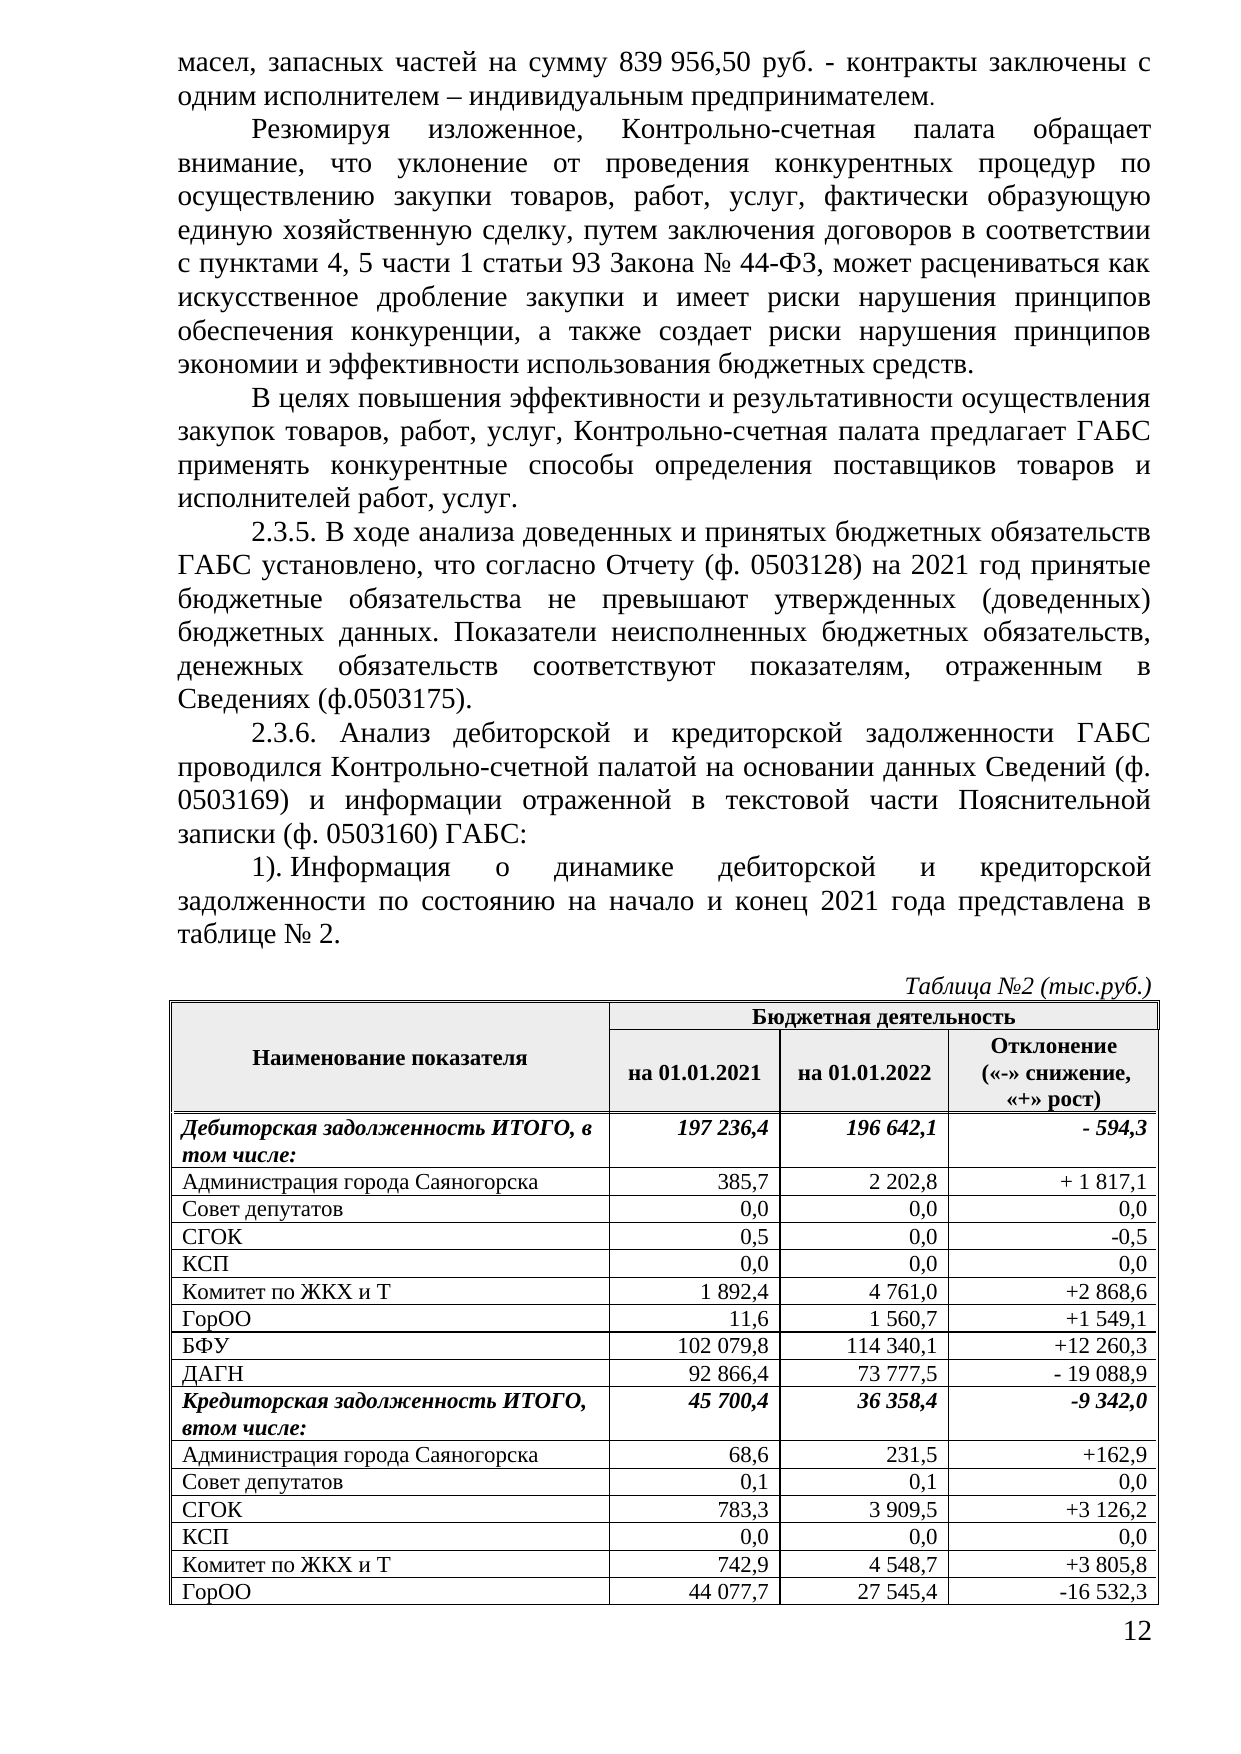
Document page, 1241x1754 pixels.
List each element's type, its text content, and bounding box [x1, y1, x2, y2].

table_cell 44 077,7 [610, 1578, 779, 1604]
table_cell 0,0 [781, 1196, 948, 1222]
table_cell 0,0 [949, 1522, 1158, 1549]
table_cell Администрация города Саяногорска [172, 1441, 609, 1467]
table_cell -9 342,0 [949, 1386, 1158, 1440]
table_cell Отклонение («-» снижение, «+» рост) [949, 1030, 1158, 1111]
list 1). Информация о динамике дебиторской и кредиторской задолженности по состоянию на начало и конец 2021 года представлена в таблице № 2. [177, 849, 1152, 950]
text Таблица №2 (тыс.руб.) [177, 971, 1152, 999]
table_cell 3 909,5 [781, 1496, 948, 1522]
table_cell -0,5 [949, 1222, 1158, 1249]
table_cell СГОК [172, 1223, 609, 1249]
table_cell 1 560,7 [781, 1305, 948, 1331]
table_cell БФУ [172, 1333, 609, 1359]
table_cell Комитет по ЖКХ и Т [172, 1551, 609, 1577]
table_cell 0,5 [610, 1223, 779, 1249]
table_cell + 1 817,1 [949, 1167, 1158, 1194]
table_cell ГорОО [172, 1305, 609, 1331]
table_cell +12 260,3 [949, 1331, 1158, 1359]
table_cell на 01.01.2021 [610, 1030, 779, 1111]
table_cell 0,0 [610, 1523, 779, 1549]
table_cell 742,9 [610, 1551, 779, 1577]
table_cell 0,1 [610, 1469, 779, 1495]
table_cell - 19 088,9 [949, 1359, 1158, 1386]
table_cell +2 868,6 [949, 1277, 1158, 1304]
table_cell 114 340,1 [781, 1333, 948, 1359]
table_cell - 594,3 [949, 1111, 1158, 1167]
table_header Бюджетная деятельность [610, 1003, 1157, 1029]
table_cell ГорОО [172, 1578, 609, 1604]
table_cell 0,0 [610, 1196, 779, 1222]
table_cell 783,3 [610, 1496, 779, 1522]
table_cell СГОК [172, 1496, 609, 1522]
table_cell 1 892,4 [610, 1278, 779, 1304]
table_cell +3 805,8 [949, 1550, 1158, 1577]
table_cell на 01.01.2022 [781, 1030, 948, 1111]
table_cell 4 761,0 [781, 1278, 948, 1304]
table_cell 68,6 [610, 1441, 779, 1467]
table_cell 73 777,5 [781, 1360, 948, 1386]
table_cell 4 548,7 [781, 1551, 948, 1577]
table_cell 0,0 [949, 1468, 1158, 1495]
table_cell -16 532,3 [949, 1577, 1158, 1604]
table_cell 0,0 [781, 1523, 948, 1549]
list 2.3.6. Анализ дебиторской и кредиторской задолженности ГАБС проводился Контрольно-счетной палатой на основании данных Сведений (ф. 0503169) и информации отраженной в текстовой части Пояснительной записки (ф. 0503160) ГАБС: [177, 715, 1152, 849]
table_cell Совет депутатов [172, 1196, 609, 1222]
table_cell КСП [172, 1250, 609, 1277]
table_cell 0,0 [949, 1249, 1158, 1277]
table_cell ДАГН [172, 1360, 609, 1386]
table_cell Комитет по ЖКХ и Т [172, 1278, 609, 1304]
table_cell +162,9 [949, 1440, 1158, 1467]
table_cell 2 202,8 [781, 1168, 948, 1194]
table_cell Совет депутатов [172, 1469, 609, 1495]
table_cell 0,0 [781, 1250, 948, 1277]
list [177, 44, 1152, 111]
table_cell 92 866,4 [610, 1360, 779, 1386]
table_cell 102 079,8 [610, 1333, 779, 1359]
table_cell 196 642,1 [781, 1114, 948, 1167]
table_cell 45 700,4 [610, 1387, 779, 1440]
table_cell Дебиторская задолженность ИТОГО, в том числе: [171, 1111, 609, 1167]
table_cell 231,5 [781, 1441, 948, 1467]
table_cell 197 236,4 [610, 1114, 779, 1167]
table_cell 0,0 [949, 1195, 1158, 1222]
table_cell 36 358,4 [781, 1387, 948, 1440]
list В целях повышения эффективности и результативности осуществления закупок товаров, работ, услуг, Контрольно-счетная палата предлагает ГАБС применять конкурентные способы определения поставщиков товаров и исполнителей работ, услуг. [177, 380, 1152, 514]
table_cell Кредиторская задолженность ИТОГО, втом числе: [172, 1387, 609, 1440]
list Резюмируя изложенное, Контрольно-счетная палата обращает внимание, что уклонение от проведения конкурентных процедур по осуществлению закупки товаров, работ, услуг, фактически образующую единую хозяйственную сделку, путем заключения договоров в соответствии с пунктами 4, 5 части 1 статьи 93 Закона № 44-ФЗ, может расцениваться как искусственное дробление закупки и имеет риски нарушения принципов обеспечения конкуренции, а также создает риски нарушения принципов экономии и эффективности использования бюджетных средств. [177, 111, 1152, 380]
table_cell 0,0 [610, 1250, 779, 1277]
table_cell +3 126,2 [949, 1495, 1158, 1522]
table_cell 0,0 [781, 1223, 948, 1249]
table_cell 27 545,4 [781, 1578, 948, 1604]
table_cell Администрация города Саяногорска [172, 1168, 609, 1194]
table_cell 385,7 [610, 1168, 779, 1194]
list 2.3.5. В ходе анализа доведенных и принятых бюджетных обязательств ГАБС установлено, что согласно Отчету (ф. 0503128) на 2021 год принятые бюджетные обязательства не превышают утвержденных (доведенных) бюджетных данных. Показатели неисполненных бюджетных обязательств, денежных обязательств соответствуют показателям, отраженным в Сведениях (ф.0503175). [177, 514, 1152, 715]
table_cell 0,1 [781, 1469, 948, 1495]
table_cell 11,6 [610, 1305, 779, 1331]
table_header Наименование показателя [172, 1003, 609, 1111]
table_cell +1 549,1 [949, 1304, 1158, 1331]
table_cell КСП [172, 1523, 609, 1549]
